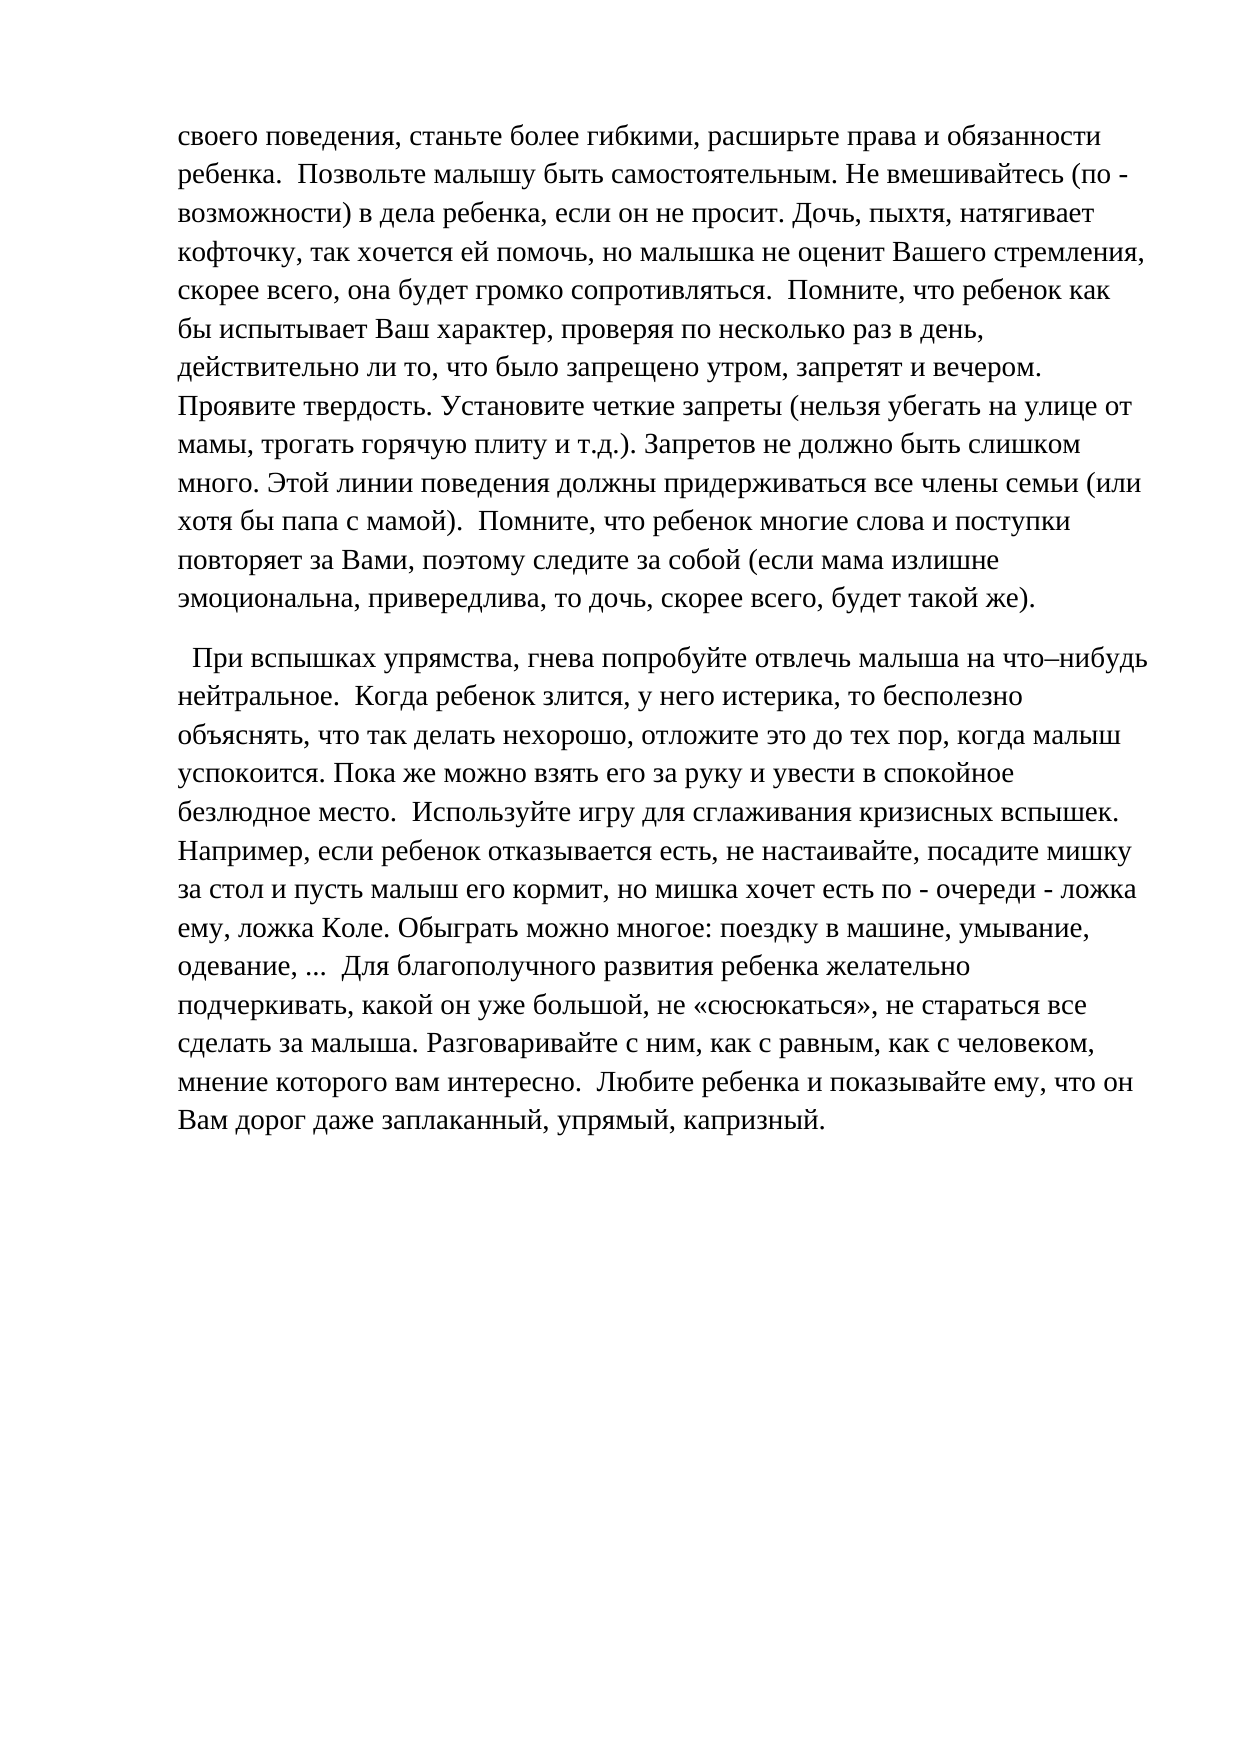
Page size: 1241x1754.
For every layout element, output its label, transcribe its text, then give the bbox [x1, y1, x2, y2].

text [177, 118, 1152, 614]
text При вспышках упрямства, гнева попробуйте отвлечь малыша на что–нибудь нейтральное. Когда ребенок злится, у него истерика, то бесполезно объяснять, что так делать нехорошо, отложите это до тех пор, когда малыш успокоится. Пока же можно взять его за руку и увести в спокойное безлюдное место. Используйте игру для сглаживания кризисных вспышек. Например, если ребенок отказывается есть, не настаивайте, посадите мишку за стол и пусть малыш его кормит, но мишка хочет есть по - очереди - ложка ему, ложка Коле. Обыграть можно многое: поездку в машине, умывание, одевание, ... Для благополучного развития ребенка желательно подчеркивать, какой он уже большой, не «сюсюкаться», не стараться все сделать за малыша. Разговаривайте с ним, как с равным, как с человеком, мнение которого вам интересно. Любите ребенка и показывайте ему, что он Вам дорог даже заплаканный, упрямый, капризный. [177, 640, 1152, 1136]
